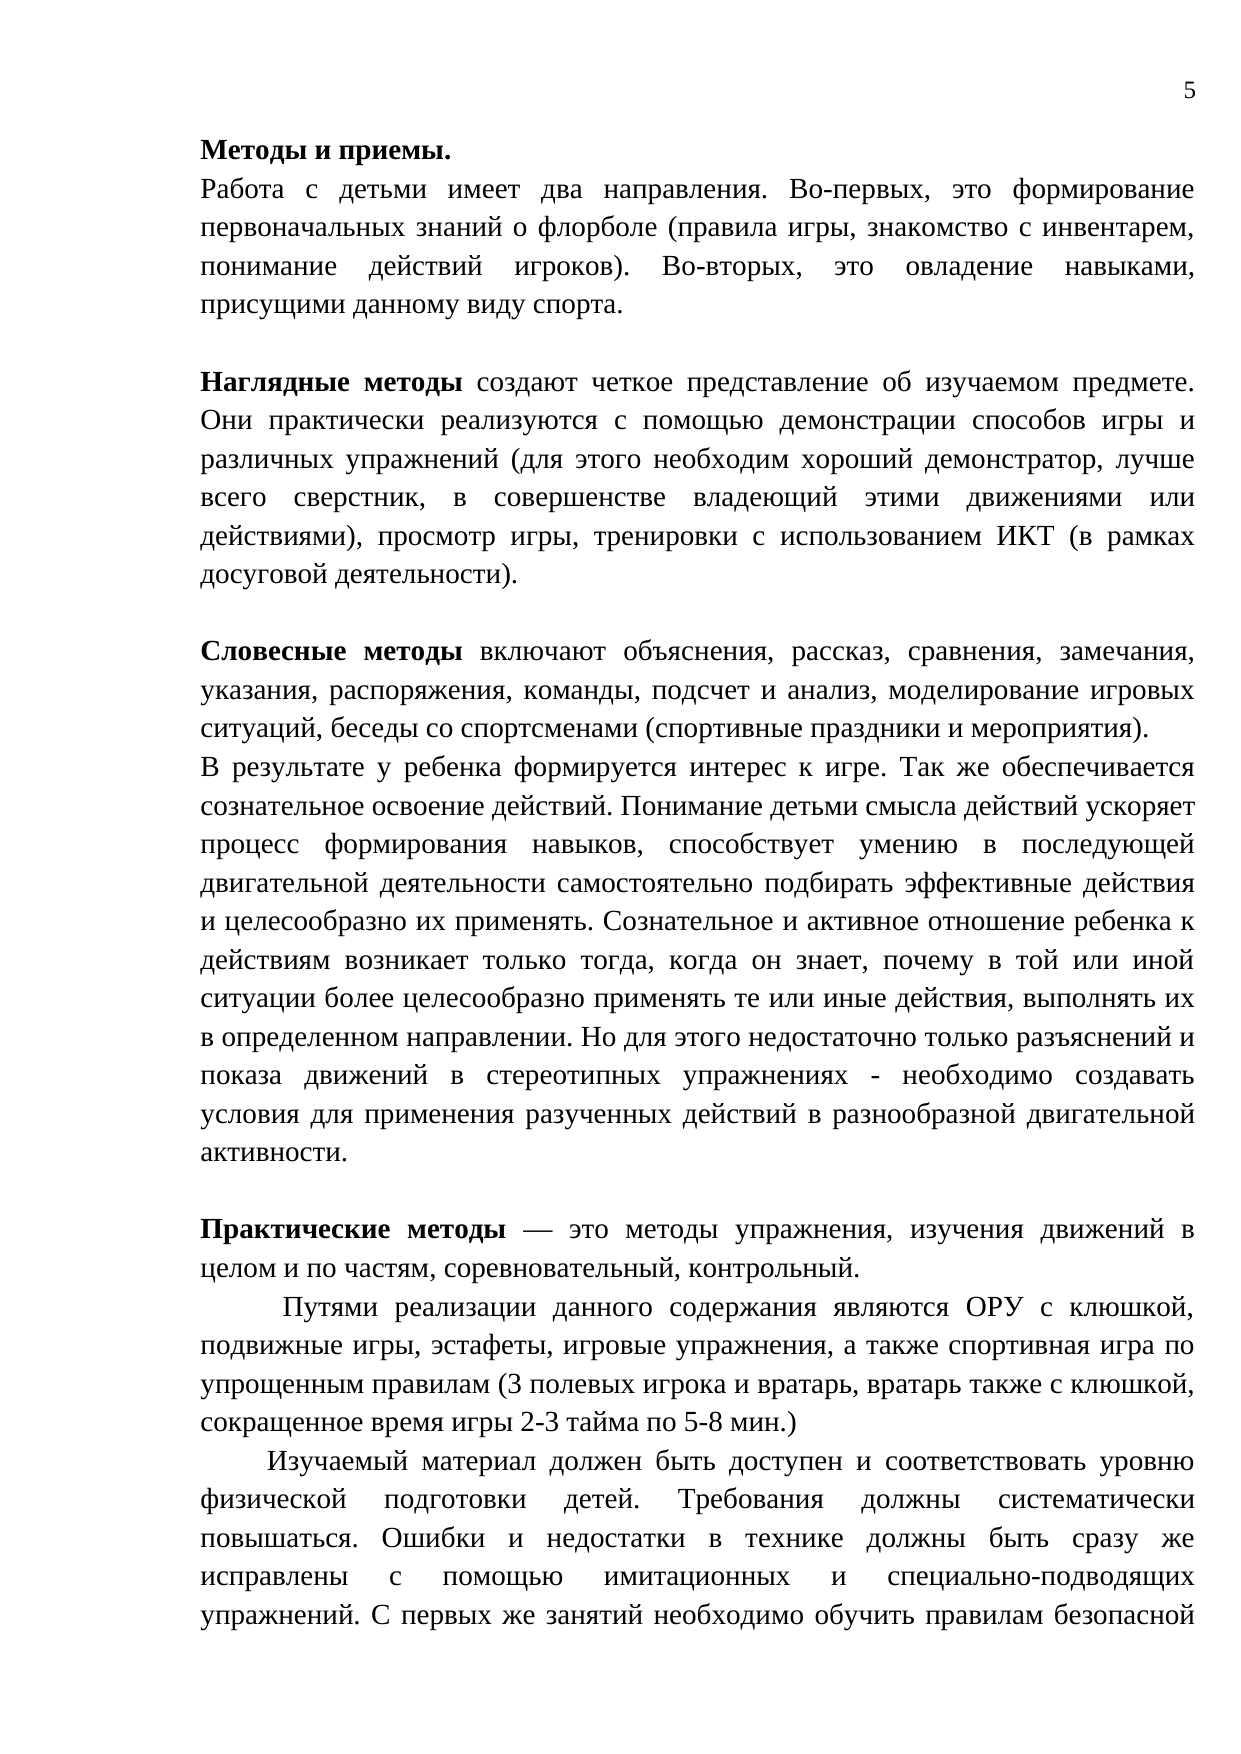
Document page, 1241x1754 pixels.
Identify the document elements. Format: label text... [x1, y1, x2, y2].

text Практические методы — это методы упражнения, изучения движений в целом и по частям, соревновательный, контрольный. [200, 1212, 1196, 1284]
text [200, 1443, 1196, 1631]
text Наглядные методы создают четкое представление об изучаемом предмете. Они практически реализуются с помощью демонстрации способов игры и различных упражнений (для этого необходим хороший демонстратор, лучше всего сверстник, в совершенстве владеющий этими движениями или действиями), просмотр игры, тренировки с использованием ИКТ (в рамках досуговой деятельности). [200, 364, 1196, 590]
text Методы и приемы. [200, 132, 1196, 166]
text Словесные методы включают объяснения, рассказ, сравнения, замечания, указания, распоряжения, команды, подсчет и анализ, моделирование игровых ситуаций, беседы со спортсменами (спортивные праздники и мероприятия). [200, 633, 1196, 744]
text Работа с детьми имеет два направления. Во-первых, это формирование первоначальных знаний о флорболе (правила игры, знакомство с инвентарем, понимание действий игроков). Во-вторых, это овладение навыками, присущими данному виду спорта. [200, 171, 1196, 320]
text В результате у ребенка формируется интерес к игре. Так же обеспечивается сознательное освоение действий. Понимание детьми смысла действий ускоряет процесс формирования навыков, способствует умению в последующей двигательной деятельности самостоятельно подбирать эффективные действия и целесообразно их применять. Сознательное и активное отношение ребенка к действиям возникает только тогда, когда он знает, почему в той или иной ситуации более целесообразно применять те или иные действия, выполнять их в определенном направлении. Но для этого недостаточно только разъяснений и показа движений в стереотипных упражнениях - необходимо создавать условия для применения разученных действий в разнообразной двигательной активности. [200, 749, 1196, 1168]
text Путями реализации данного содержания являются ОРУ с клюшкой, подвижные игры, эстафеты, игровые упражнения, а также спортивная игра по упрощенным правилам (3 полевых игрока и вратарь, вратарь также с клюшкой, сокращенное время игры 2-3 тайма по 5-8 мин.) [200, 1289, 1196, 1438]
